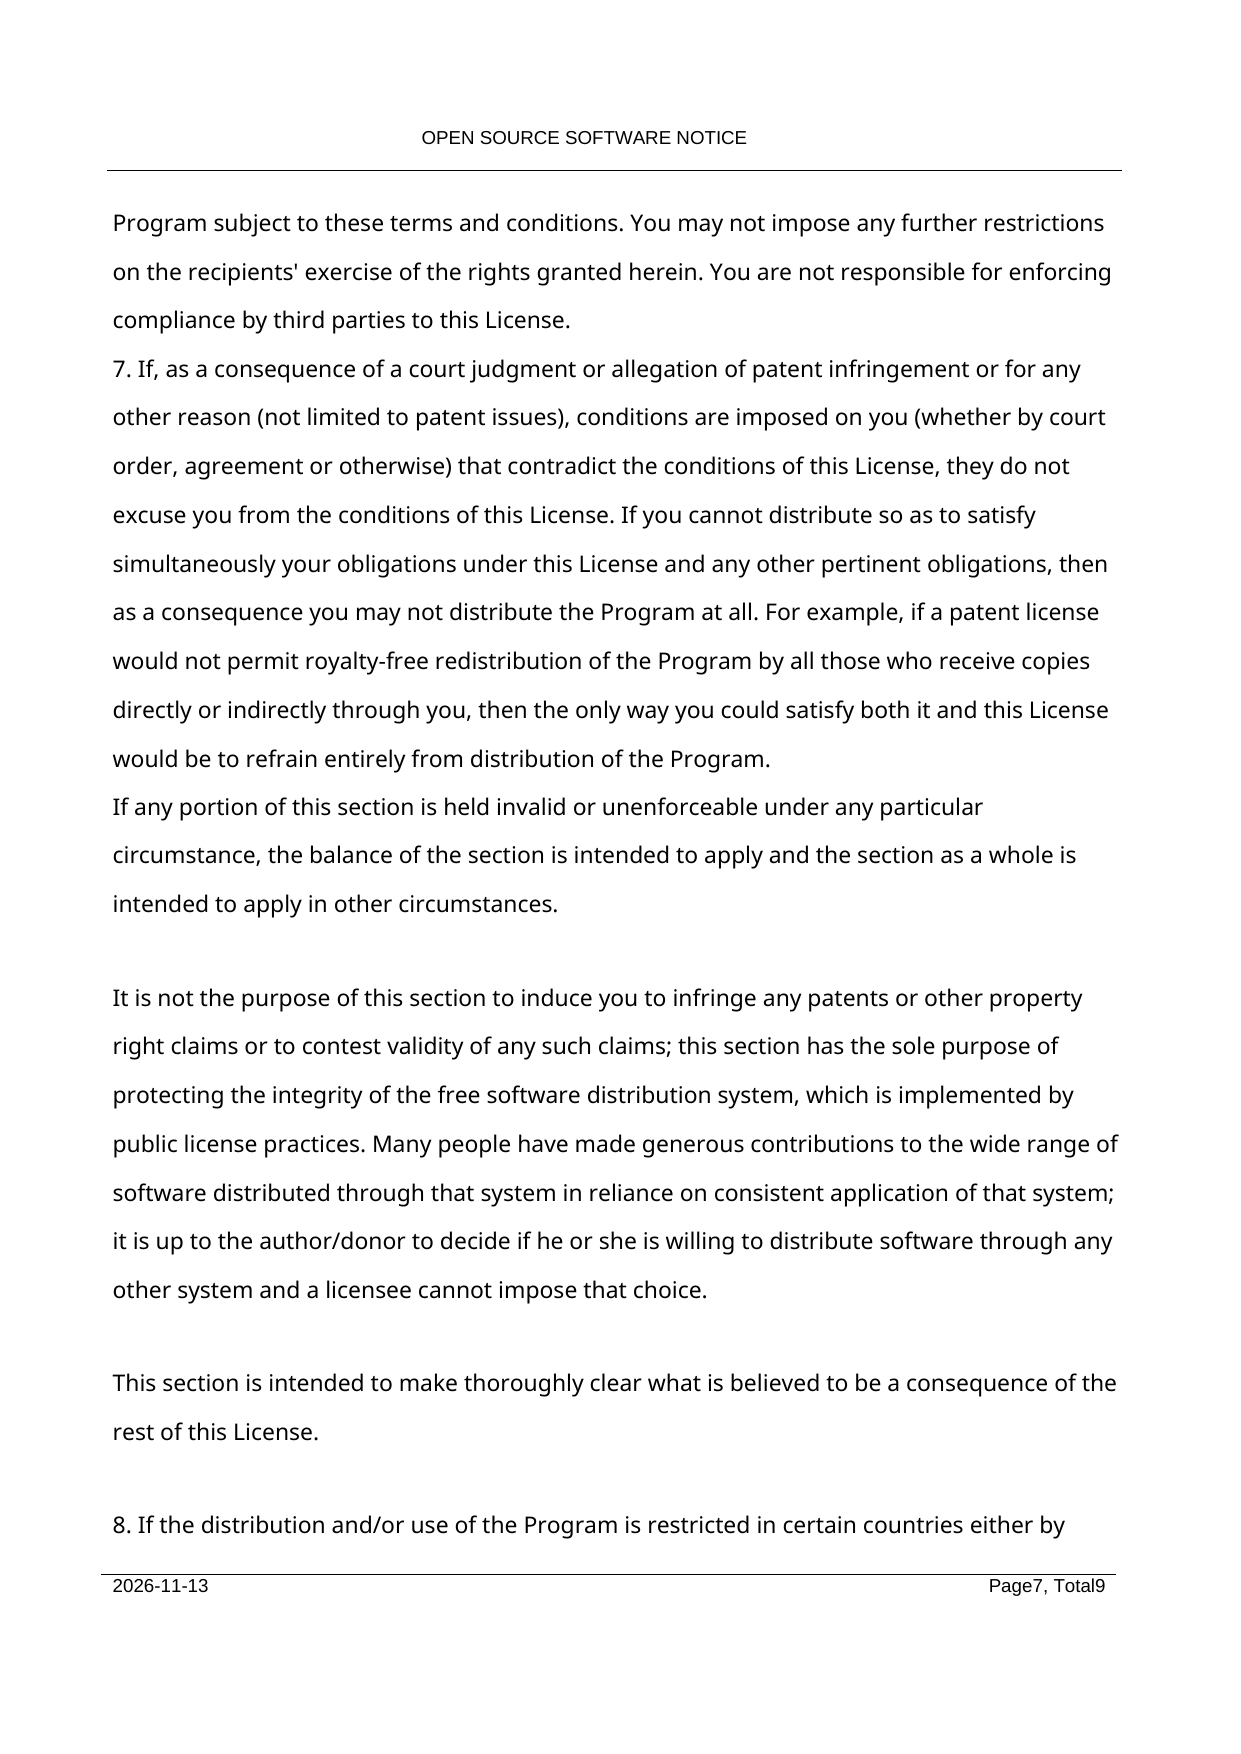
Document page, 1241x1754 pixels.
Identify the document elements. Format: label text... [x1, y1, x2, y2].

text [112, 206, 1128, 336]
text If any portion of this section is held invalid or unenforceable under any particular circumstance, the balance of the section is intended to apply and the section as a whole is intended to apply in other circumstances. [112, 790, 1128, 920]
text This section is intended to make thoroughly clear what is believed to be a consequence of the rest of this License. [112, 1367, 1128, 1448]
text It is not the purpose of this section to induce you to infringe any patents or other property right claims or to contest validity of any such claims; this section has the sole purpose of protecting the integrity of the free software distribution system, which is implemented by public license practices. Many people have made generous contributions to the wide range of software distributed through that system in reliance on consistent application of that system; it is up to the author/donor to decide if he or she is willing to distribute software through any other system and a licensee cannot impose that choice. [112, 981, 1128, 1306]
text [112, 1508, 1128, 1541]
text 7. If, as a consequence of a court judgment or allegation of patent infringement or for any other reason (not limited to patent issues), conditions are imposed on you (whether by court order, agreement or otherwise) that contradict the conditions of this License, they do not excuse you from the conditions of this License. If you cannot distribute so as to satisfy simultaneously your obligations under this License and any other pertinent obligations, then as a consequence you may not distribute the Program at all. For example, if a patent license would not permit royalty-free redistribution of the Program by all those who receive copies directly or indirectly through you, then the only way you could satisfy both it and this License would be to refrain entirely from distribution of the Program. [112, 352, 1128, 774]
